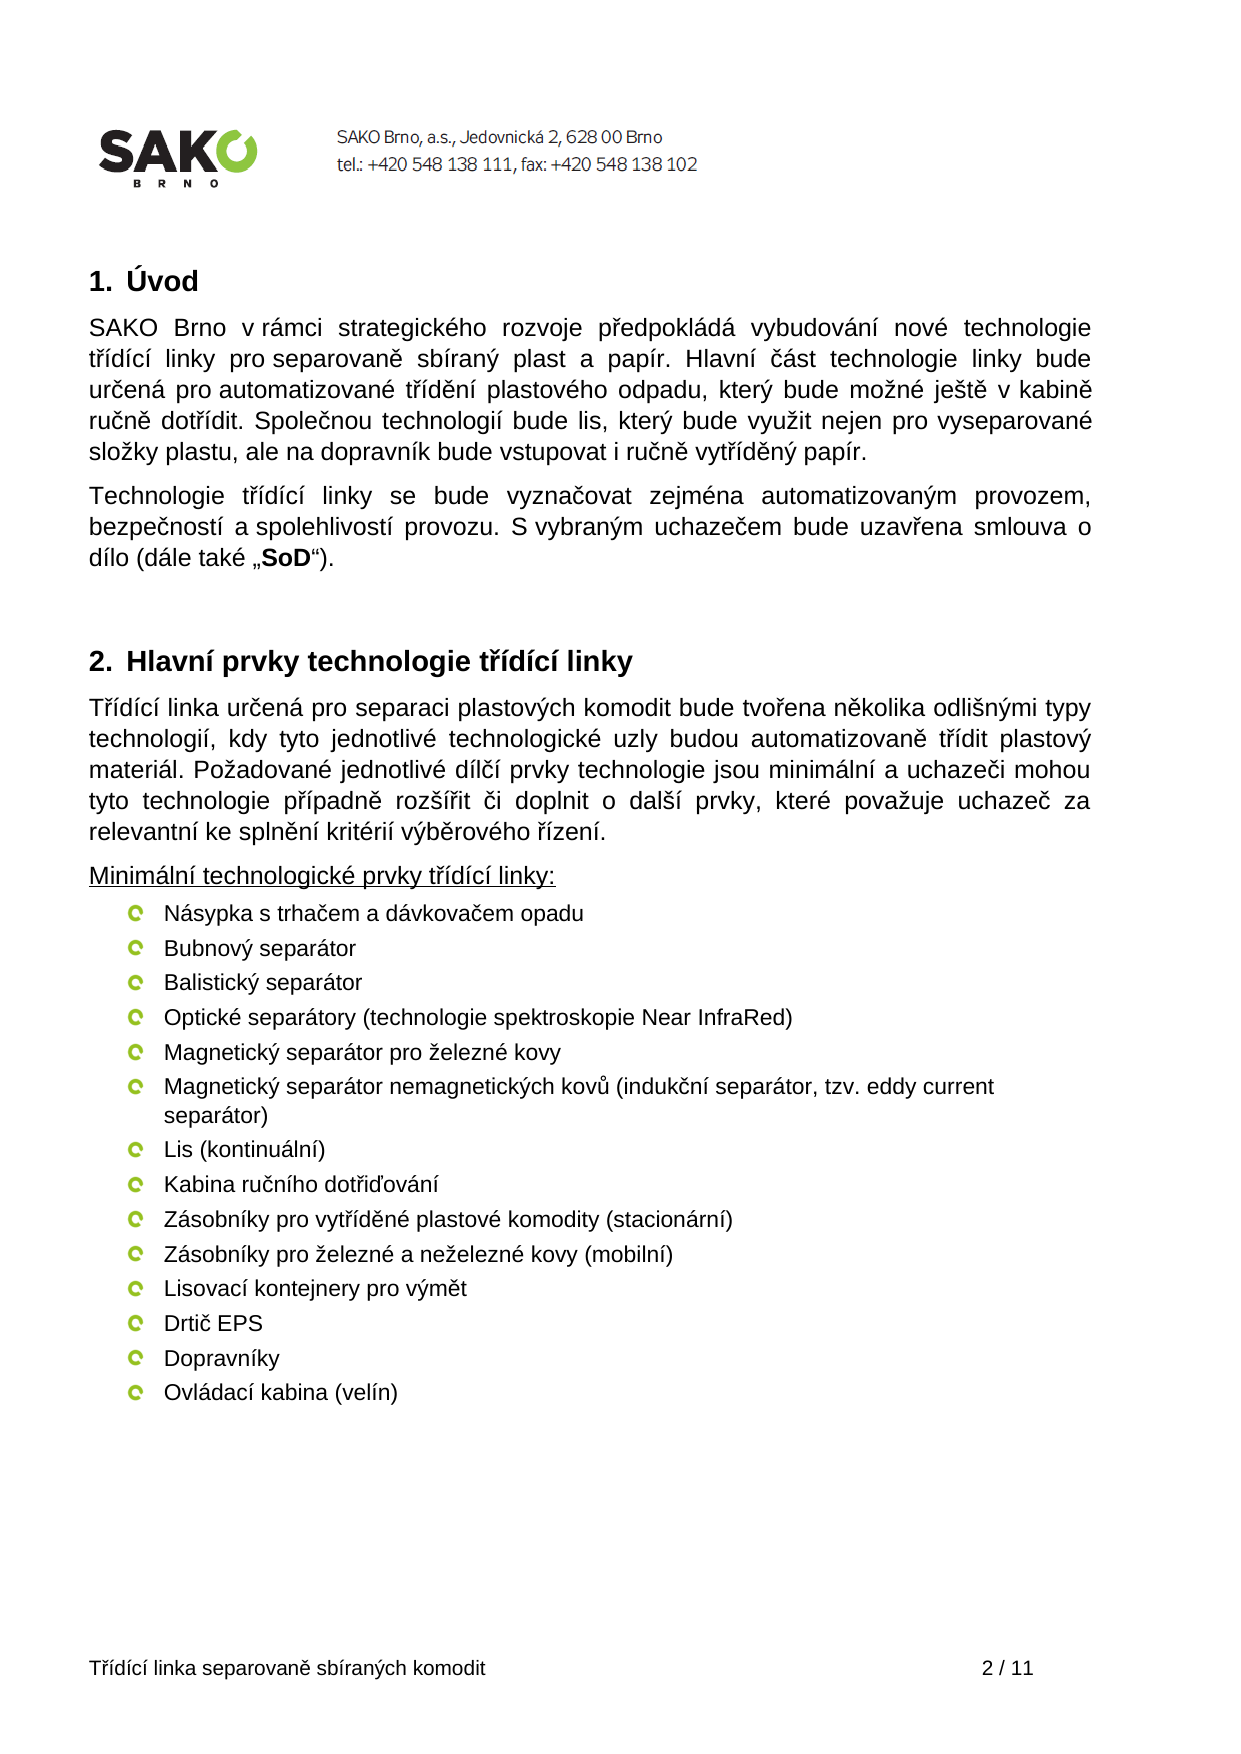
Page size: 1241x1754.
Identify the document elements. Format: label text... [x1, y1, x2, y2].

list Lis (kontinuální) [126, 1136, 1093, 1163]
picture [127, 1008, 144, 1026]
picture [127, 1176, 144, 1193]
picture [127, 1078, 144, 1095]
list Balistický separátor [126, 969, 1093, 996]
picture [127, 1043, 144, 1061]
text SAKO Brno v rámci strategického rozvoje předpokládá vybudování nové technologie třídící linky pro separovaně sbíraný plast a papír. Hlavní část technologie linky bude určená pro automatizované třídění plastového odpadu, který bude možné ještě v kabině ručně dotřídit. Společnou technologií bude lis, který bude využit nejen pro vyseparované složky plastu, ale na dopravník bude vstupovat i ručně vytříděný papír. [89, 313, 1093, 466]
subtitle Úvod [89, 264, 1093, 298]
list Magnetický separátor pro železné kovy [126, 1039, 1093, 1065]
text Technologie třídící linky se bude vyznačovat zejména automatizovaným provozem, bezpečností a spolehlivostí provozu. S vybraným uchazečem bude uzavřena smlouva o dílo (dále také „SoD“). [89, 481, 1093, 571]
picture [127, 974, 144, 991]
picture [88, 73, 1125, 212]
picture [127, 1384, 144, 1401]
list Násypka s trhačem a dávkovačem opadu [126, 900, 1093, 926]
list Kabina ručního dotřiďování [126, 1171, 1093, 1197]
picture [127, 939, 144, 956]
list Magnetický separátor nemagnetických kovů (indukční separátor, tzv. eddy current separátor) [126, 1073, 1093, 1128]
picture [127, 1314, 144, 1332]
text Minimální technologické prvky třídící linky: [89, 861, 1093, 889]
text Třídící linka určená pro separaci plastových komodit bude tvořena několika odlišnými typy technologií, kdy tyto jednotlivé technologické uzly budou automatizovaně třídit plastový materiál. Požadované jednotlivé dílčí prvky technologie jsou minimální a uchazeči mohou tyto technologie případně rozšířit či doplnit o další prvky, které považuje uchazeč za relevantní ke splnění kritérií výběrového řízení. [89, 693, 1093, 846]
picture [127, 904, 144, 922]
list Ovládací kabina (velín) [126, 1379, 1093, 1406]
picture [127, 1280, 144, 1297]
picture [127, 1210, 144, 1228]
picture [127, 1141, 144, 1158]
list Zásobníky pro vytříděné plastové komodity (stacionární) [126, 1206, 1093, 1232]
list Zásobníky pro železné a neželezné kovy (mobilní) [126, 1241, 1093, 1267]
list Lisovací kontejnery pro výmět [126, 1275, 1093, 1302]
subtitle Hlavní prvky technologie třídící linky [89, 644, 1093, 678]
list Optické separátory (technologie spektroskopie Near InfraRed) [126, 1004, 1093, 1030]
list Dopravníky [126, 1344, 1093, 1371]
list Bubnový separátor [126, 934, 1093, 961]
picture [127, 1349, 144, 1366]
picture [127, 1245, 144, 1262]
list Drtič EPS [126, 1310, 1093, 1336]
